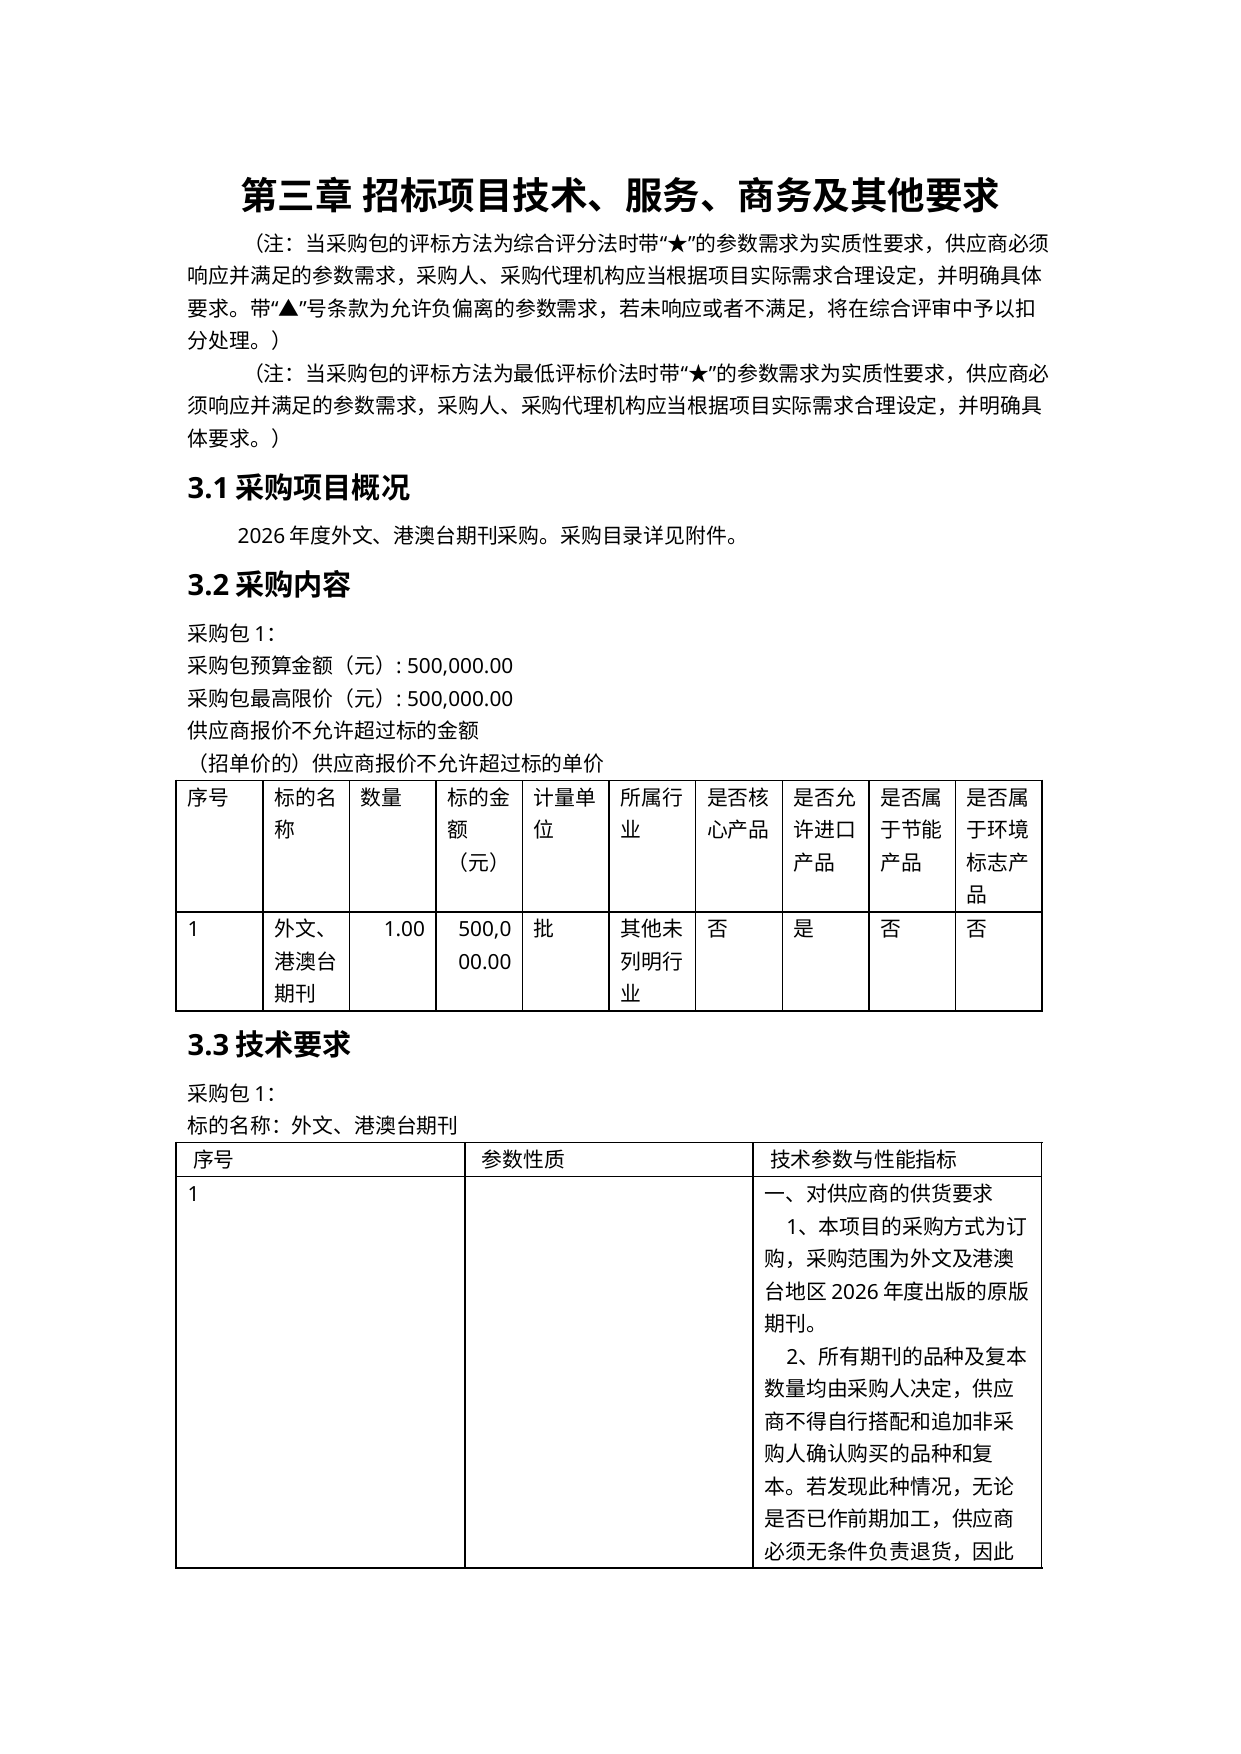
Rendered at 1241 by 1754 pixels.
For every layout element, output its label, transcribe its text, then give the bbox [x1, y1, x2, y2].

text （招单价的）供应商报价不允许超过标的单价 [187, 747, 1053, 779]
table_header 序号 [177, 1143, 464, 1176]
text （注：当采购包的评标方法为综合评分法时带“★”的参数需求为实质性要求，供应商必须响应并满足的参数需求，采购人、采购代理机构应当根据项目实际需求合理设定，并明确具体要求。带“▲”号条款为允许负偏离的参数需求，若未响应或者不满足，将在综合评审中予以扣分处理。） [187, 227, 1053, 357]
table_cell 500,000.00 [437, 913, 522, 1010]
text （注：当采购包的评标方法为最低评标价法时带“★”的参数需求为实质性要求，供应商必须响应并满足的参数需求，采购人、采购代理机构应当根据项目实际需求合理设定，并明确具体要求。） [187, 357, 1053, 454]
text 采购包最高限价（元）: 500,000.00 [187, 682, 1053, 714]
table_header 序号 [177, 781, 262, 911]
table_header 是否属于环境标志产品 [956, 781, 1041, 911]
text 3.2采购内容 [187, 552, 1053, 617]
table_header 标的金额 （元） [437, 781, 522, 911]
table_header 是否核心产品 [696, 781, 782, 911]
table_cell 外文、港澳台期刊 [264, 913, 349, 1010]
table_cell 1 [177, 1177, 464, 1567]
table_header 是否属于节能产品 [870, 781, 955, 911]
text 采购包1： [187, 1077, 1053, 1109]
table_header 标的名称 [264, 781, 349, 911]
text 标的名称：外文、港澳台期刊 [187, 1109, 1053, 1142]
table_header 技术参数与性能指标 [754, 1143, 1041, 1176]
table_cell 1 [177, 913, 262, 1010]
table_header 所属行业 [610, 781, 695, 911]
table_cell [466, 1177, 752, 1567]
table_cell 其他未列明行业 [610, 913, 695, 1010]
table_cell 否 [870, 913, 955, 1010]
table_cell 是 [783, 913, 868, 1010]
table_header 是否允许进口产品 [783, 781, 868, 911]
table_header 计量单位 [523, 781, 608, 911]
text 3.3技术要求 [187, 1012, 1053, 1077]
table_cell 批 [523, 913, 608, 1010]
text 3.1采购项目概况 [187, 454, 1053, 519]
text 采购包1： [187, 617, 1053, 649]
text 第三章 招标项目技术、服务、商务及其他要求 [187, 162, 1053, 227]
table_header 数量 [350, 781, 435, 911]
text 采购包预算金额（元）: 500,000.00 [187, 649, 1053, 682]
table_cell 1.00 [350, 913, 435, 1010]
table_header 参数性质 [466, 1143, 752, 1176]
table_cell 否 [956, 913, 1041, 1010]
text 供应商报价不允许超过标的金额 [187, 714, 1053, 747]
text 2026年度外文、港澳台期刊采购。采购目录详见附件。 [187, 519, 1053, 552]
table_cell 否 [696, 913, 782, 1010]
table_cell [754, 1177, 1041, 1567]
